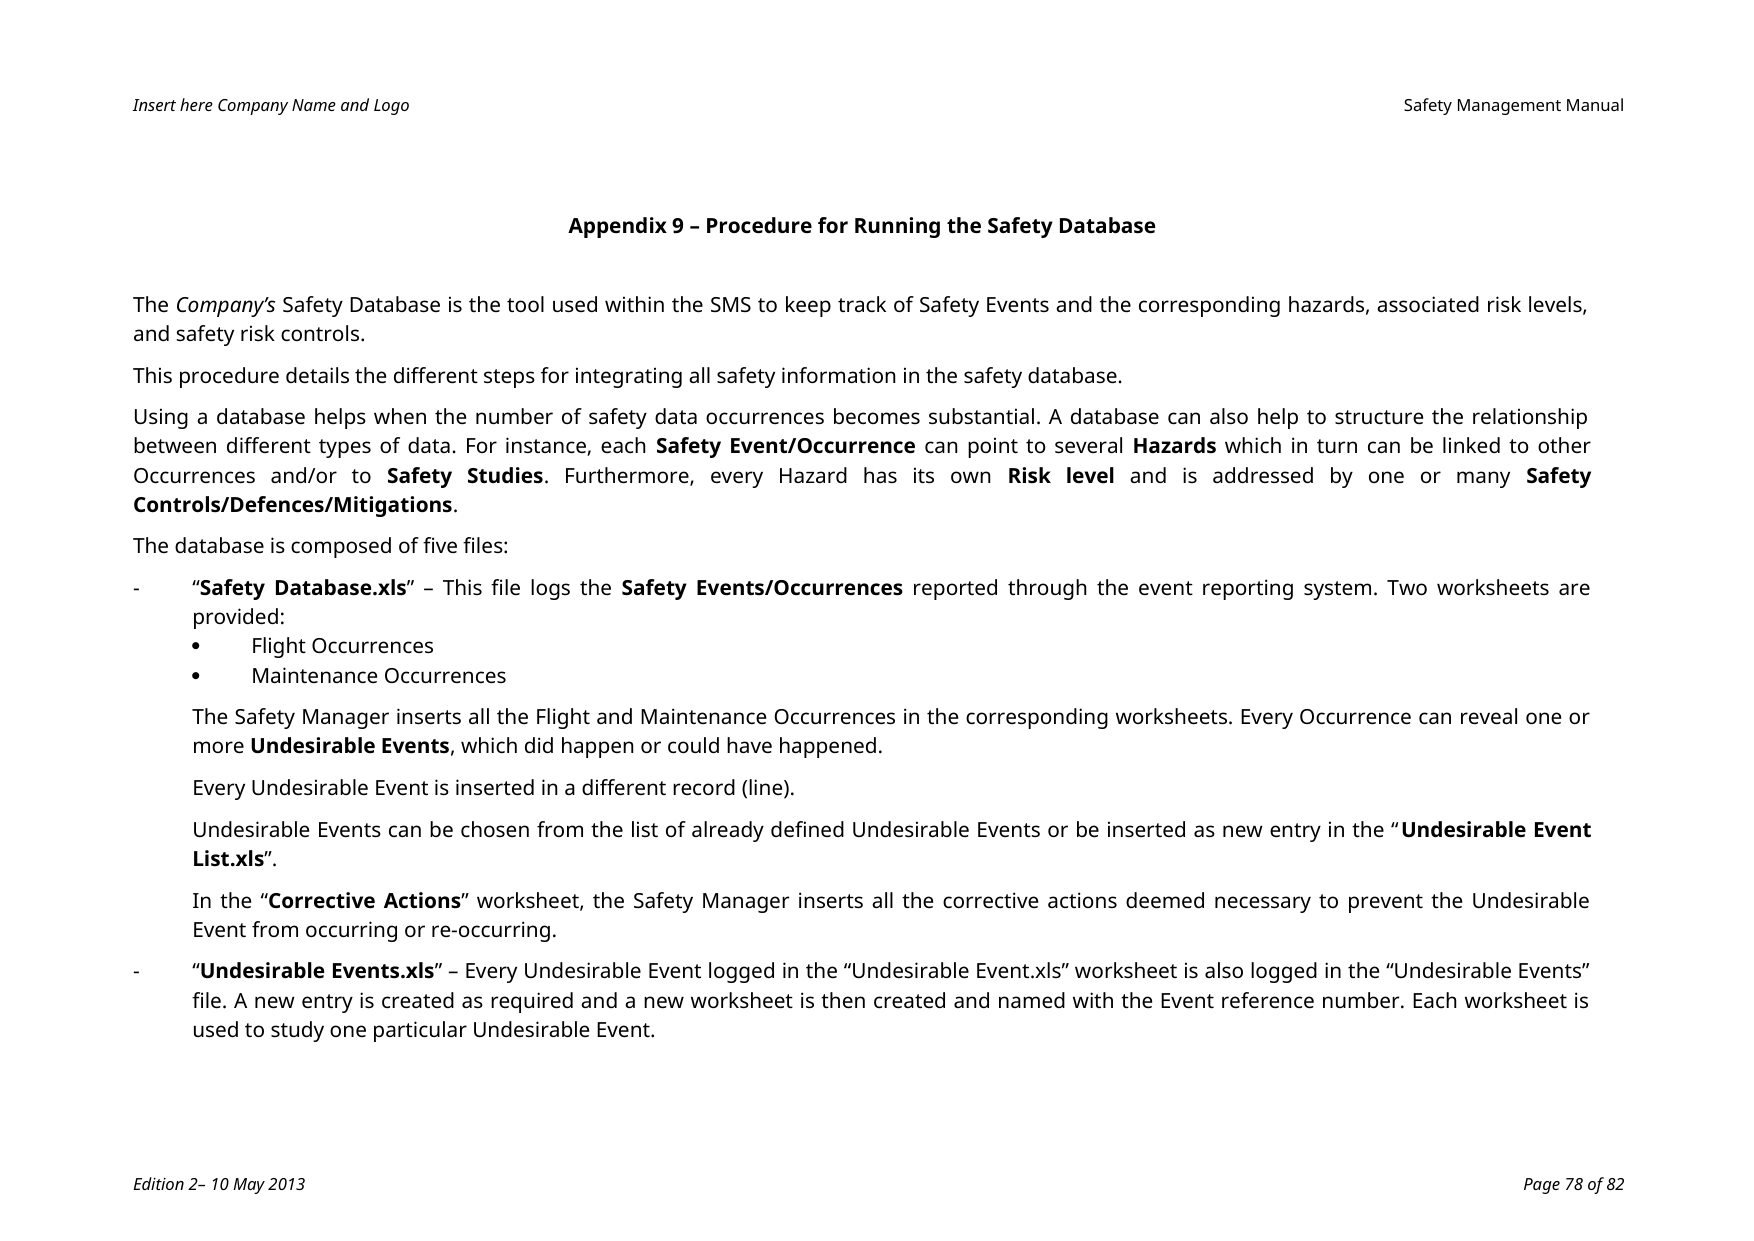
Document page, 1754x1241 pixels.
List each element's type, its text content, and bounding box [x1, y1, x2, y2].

text Undesirable Events can be chosen from the list of already defined Undesirable Events or be inserted as new entry in the “Undesirable Event List.xls”. [192, 814, 1591, 873]
text The Company’s Safety Database is the tool used within the SMS to keep track of Safety Events and the corresponding hazards, associated risk levels, and safety risk controls. [133, 289, 1591, 348]
list Flight Occurrences [192, 631, 1591, 660]
list “Undesirable Events.xls” – Every Undesirable Event logged in the “Undesirable Event.xls” worksheet is also logged in the “Undesirable Events” file. A new entry is created as required and a new worksheet is then created and named with the Event reference number. Each worksheet is used to study one particular Undesirable Event. [133, 956, 1591, 1043]
list “Safety Database.xls” – This file logs the Safety Events/Occurrences reported through the event reporting system. Two worksheets are provided: [133, 573, 1591, 631]
list Maintenance Occurrences [192, 660, 1591, 689]
text Using a database helps when the number of safety data occurrences becomes substantial. A database can also help to structure the relationship between different types of data. For instance, each Safety Event/Occurrence can point to several Hazards which in turn can be linked to other Occurrences and/or to Safety Studies. Furthermore, every Hazard has its own Risk level and is addressed by one or many Safety Controls/Defences/Mitigations. [133, 402, 1591, 518]
text Every Undesirable Event is inserted in a different record (line). [192, 773, 1591, 802]
text The database is composed of five files: [133, 531, 1591, 560]
text In the “Corrective Actions” worksheet, the Safety Manager inserts all the corrective actions deemed necessary to prevent the Undesirable Event from occurring or re-occurring. [192, 885, 1591, 943]
subtitle Appendix 9 – Procedure for Running the Safety Database [133, 210, 1591, 239]
text The Safety Manager inserts all the Flight and Maintenance Occurrences in the corresponding worksheets. Every Occurrence can reveal one or more Undesirable Events, which did happen or could have happened. [192, 702, 1591, 760]
text This procedure details the different steps for integrating all safety information in the safety database. [133, 360, 1591, 389]
